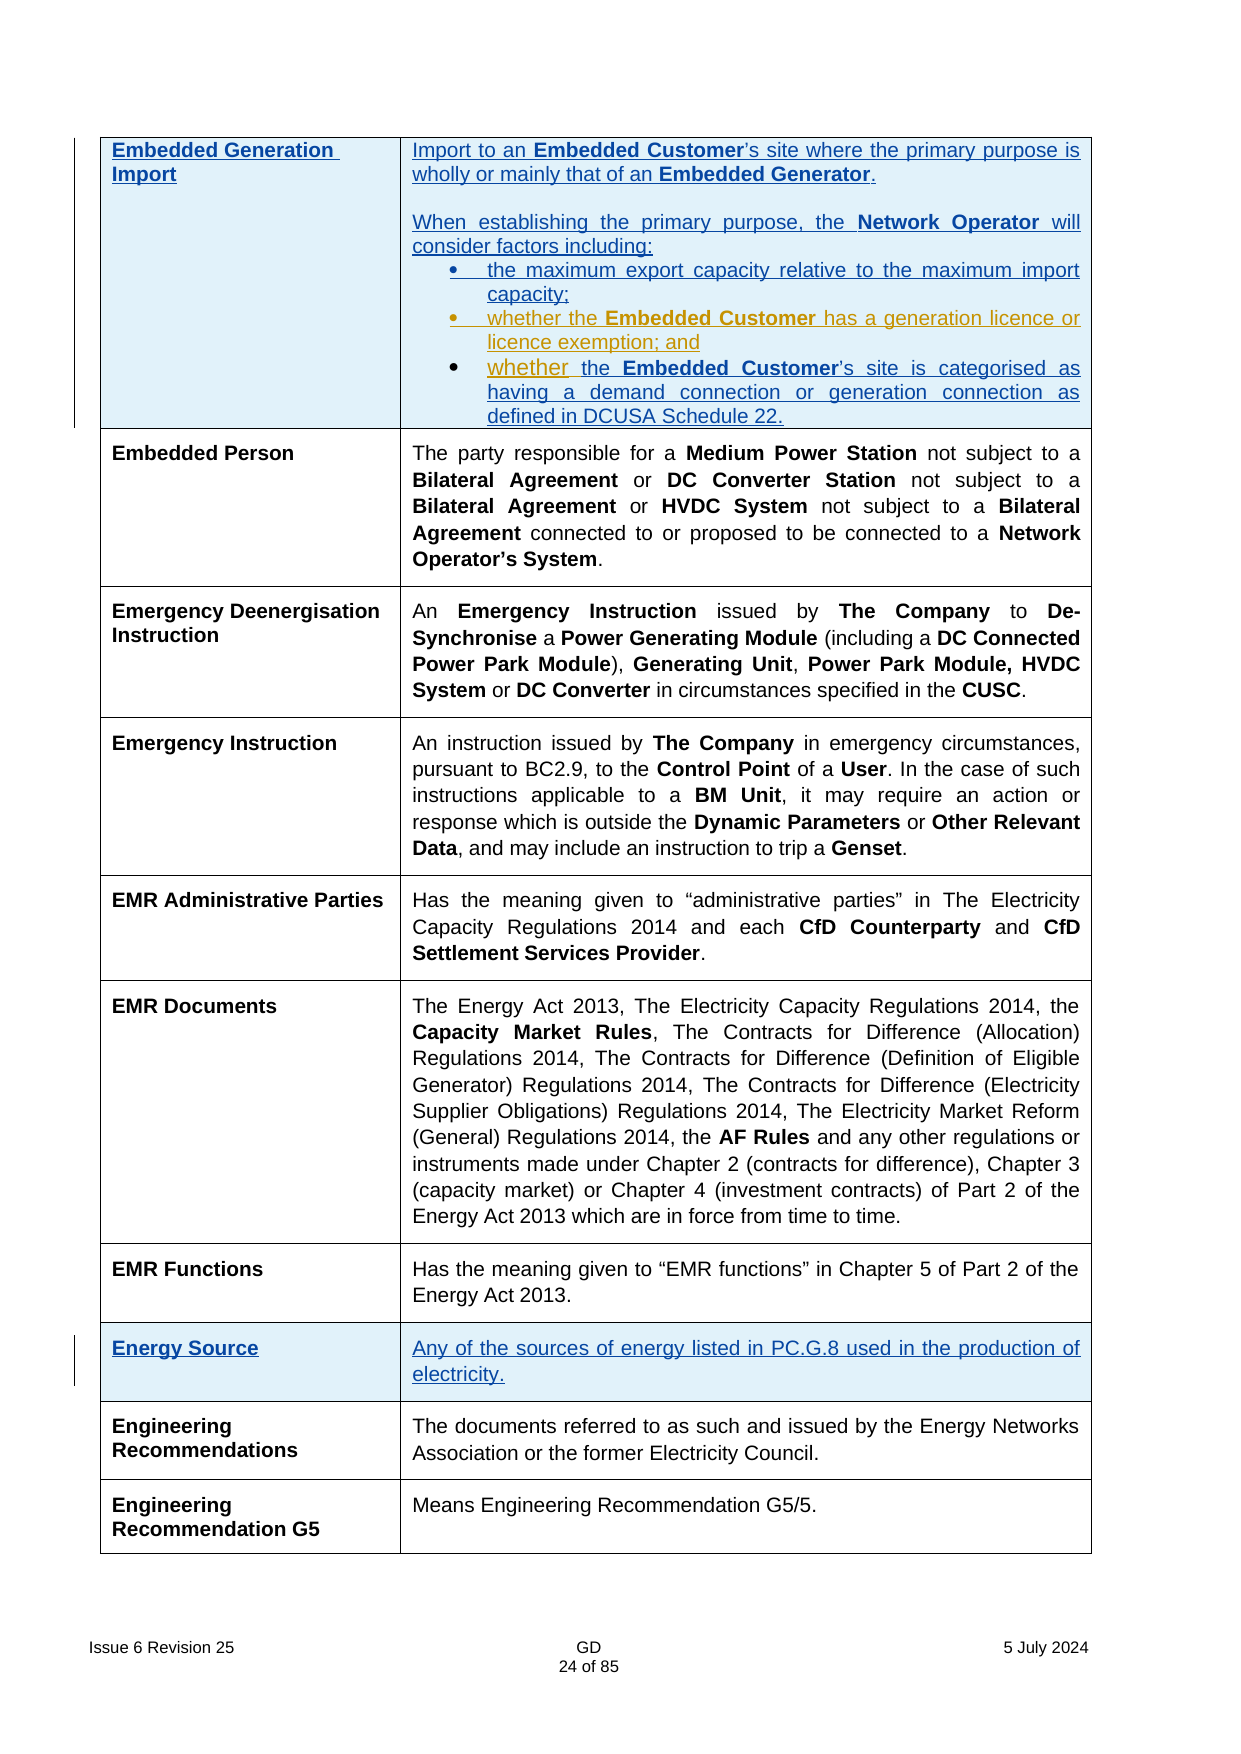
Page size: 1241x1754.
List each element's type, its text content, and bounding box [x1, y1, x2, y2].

table_cell An Emergency Instruction issued by The Company to De-Synchronise a Power Generating Module (including a DC Connected Power Park Module), Generating Unit, Power Park Module, HVDC System or DC Converter in circumstances specified in the CUSC. [401, 587, 1091, 717]
table_cell EMR Administrative Parties [101, 876, 400, 980]
table_cell EMR Documents [101, 981, 400, 1243]
table_cell Has the meaning given to “administrative parties” in The Electricity Capacity Regulations 2014 and each CfD Counterparty and CfD Settlement Services Provider. [401, 876, 1091, 980]
table_cell The party responsible for a Medium Power Station not subject to a Bilateral Agreement or DC Converter Station not subject to a Bilateral Agreement or HVDC System not subject to a Bilateral Agreement connected to or proposed to be connected to a Network Operator’s System. [401, 429, 1091, 586]
table_cell Means Engineering Recommendation G5/5. [401, 1480, 1091, 1553]
table_cell Engineering Recommendation G5 [101, 1480, 400, 1553]
table_cell Emergency Instruction [101, 718, 400, 875]
table_cell Emergency Deenergisation Instruction [101, 587, 400, 717]
table_cell EMR Functions [101, 1244, 400, 1322]
table_cell The documents referred to as such and issued by the Energy Networks Association or the former Electricity Council. [401, 1402, 1091, 1479]
table_cell An instruction issued by The Company in emergency circumstances, pursuant to BC2.9, to the Control Point of a User. In the case of such instructions applicable to a BM Unit, it may require an action or response which is outside the Dynamic Parameters or Other Relevant Data, and may include an instruction to trip a Genset. [401, 718, 1091, 875]
table_cell Engineering Recommendations [101, 1402, 400, 1479]
table_cell Embedded Person [101, 429, 400, 586]
table_cell Has the meaning given to “EMR functions” in Chapter 5 of Part 2 of the Energy Act 2013. [401, 1244, 1091, 1322]
table_cell The Energy Act 2013, The Electricity Capacity Regulations 2014, the Capacity Market Rules, The Contracts for Difference (Allocation) Regulations 2014, The Contracts for Difference (Definition of Eligible Generator) Regulations 2014, The Contracts for Difference (Electricity Supplier Obligations) Regulations 2014, The Electricity Market Reform (General) Regulations 2014, the AF Rules and any other regulations or instruments made under Chapter 2 (contracts for difference), Chapter 3 (capacity market) or Chapter 4 (investment contracts) of Part 2 of the Energy Act 2013 which are in force from time to time. [401, 981, 1091, 1243]
